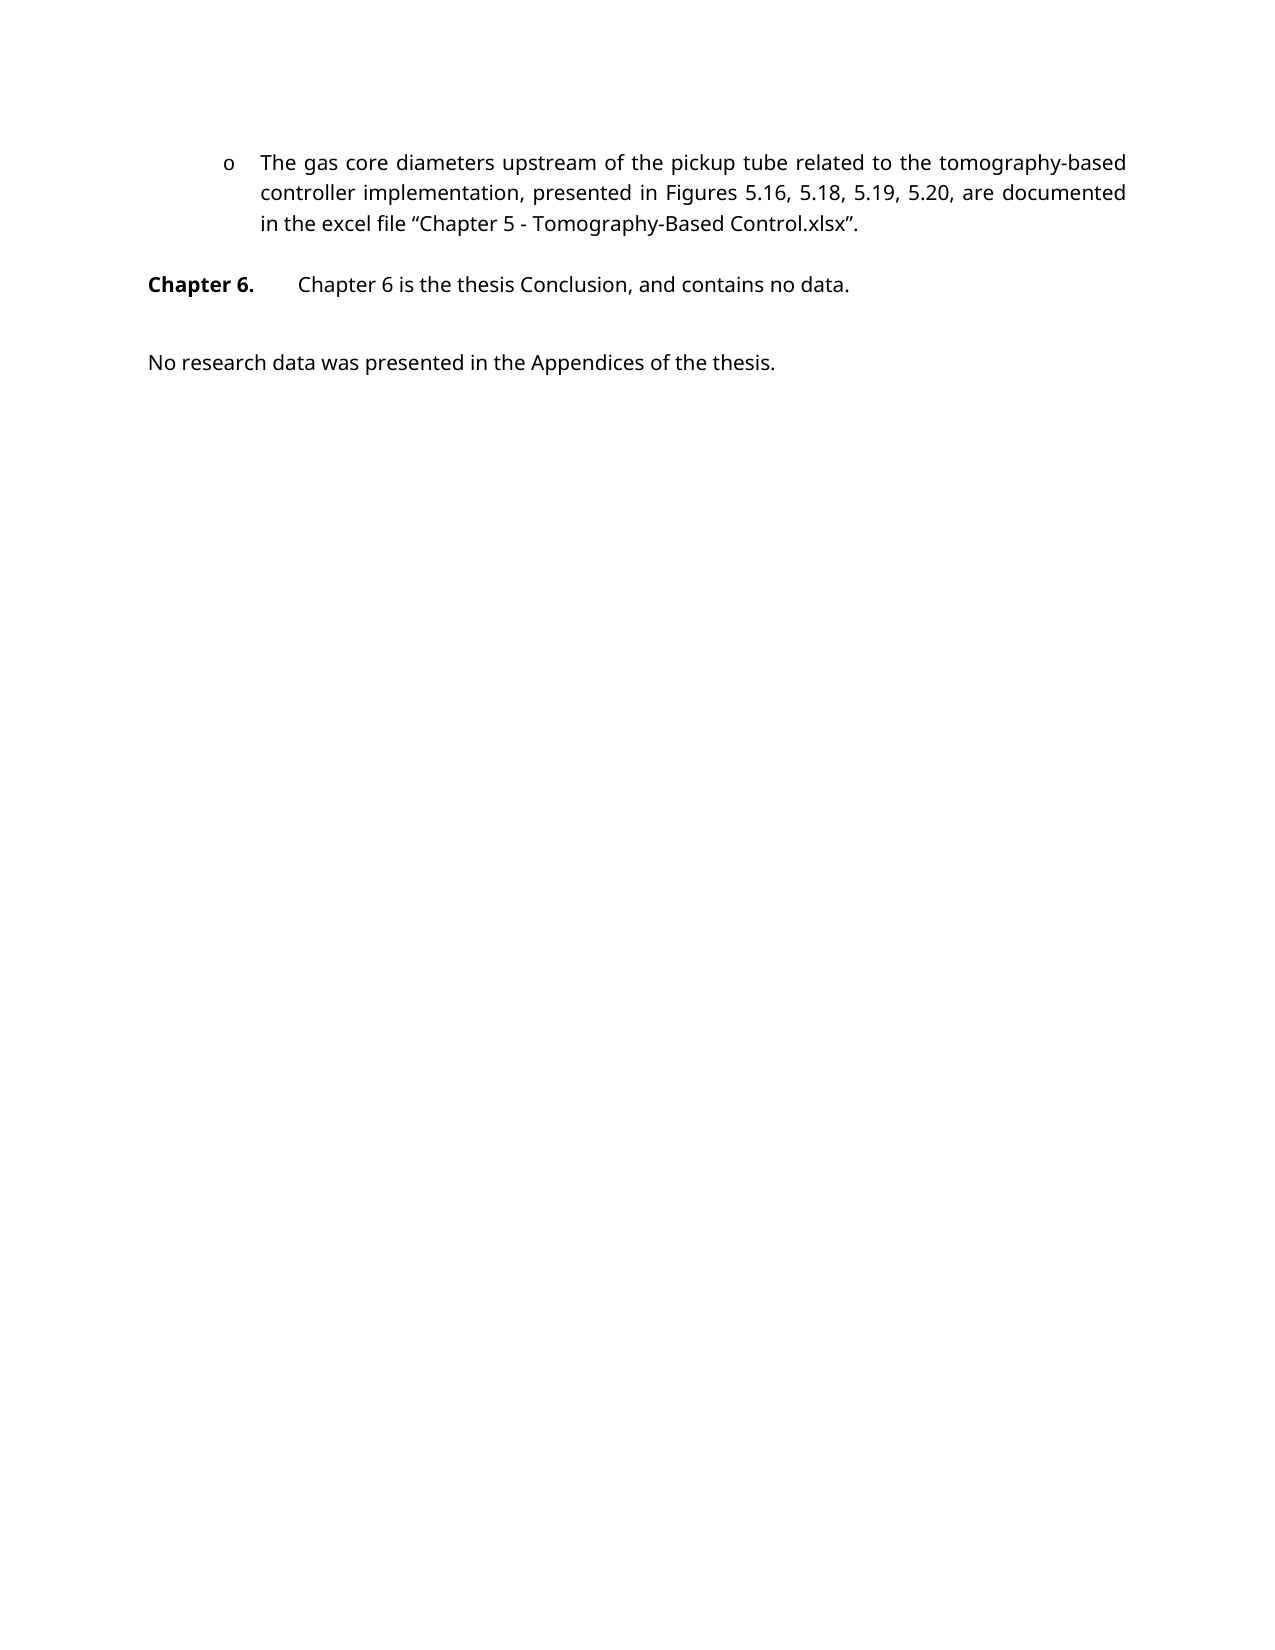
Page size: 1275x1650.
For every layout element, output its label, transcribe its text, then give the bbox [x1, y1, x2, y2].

list Chapter 6 is the thesis Conclusion, and contains no data. [148, 270, 1127, 299]
text No research data was presented in the Appendices of the thesis. [148, 348, 1127, 377]
list The gas core diameters upstream of the pickup tube related to the tomography-based controller implementation, presented in Figures 5.16, 5.18, 5.19, 5.20, are documented in the excel file “Chapter 5 - Tomography-Based Control.xlsx”. [223, 148, 1127, 237]
